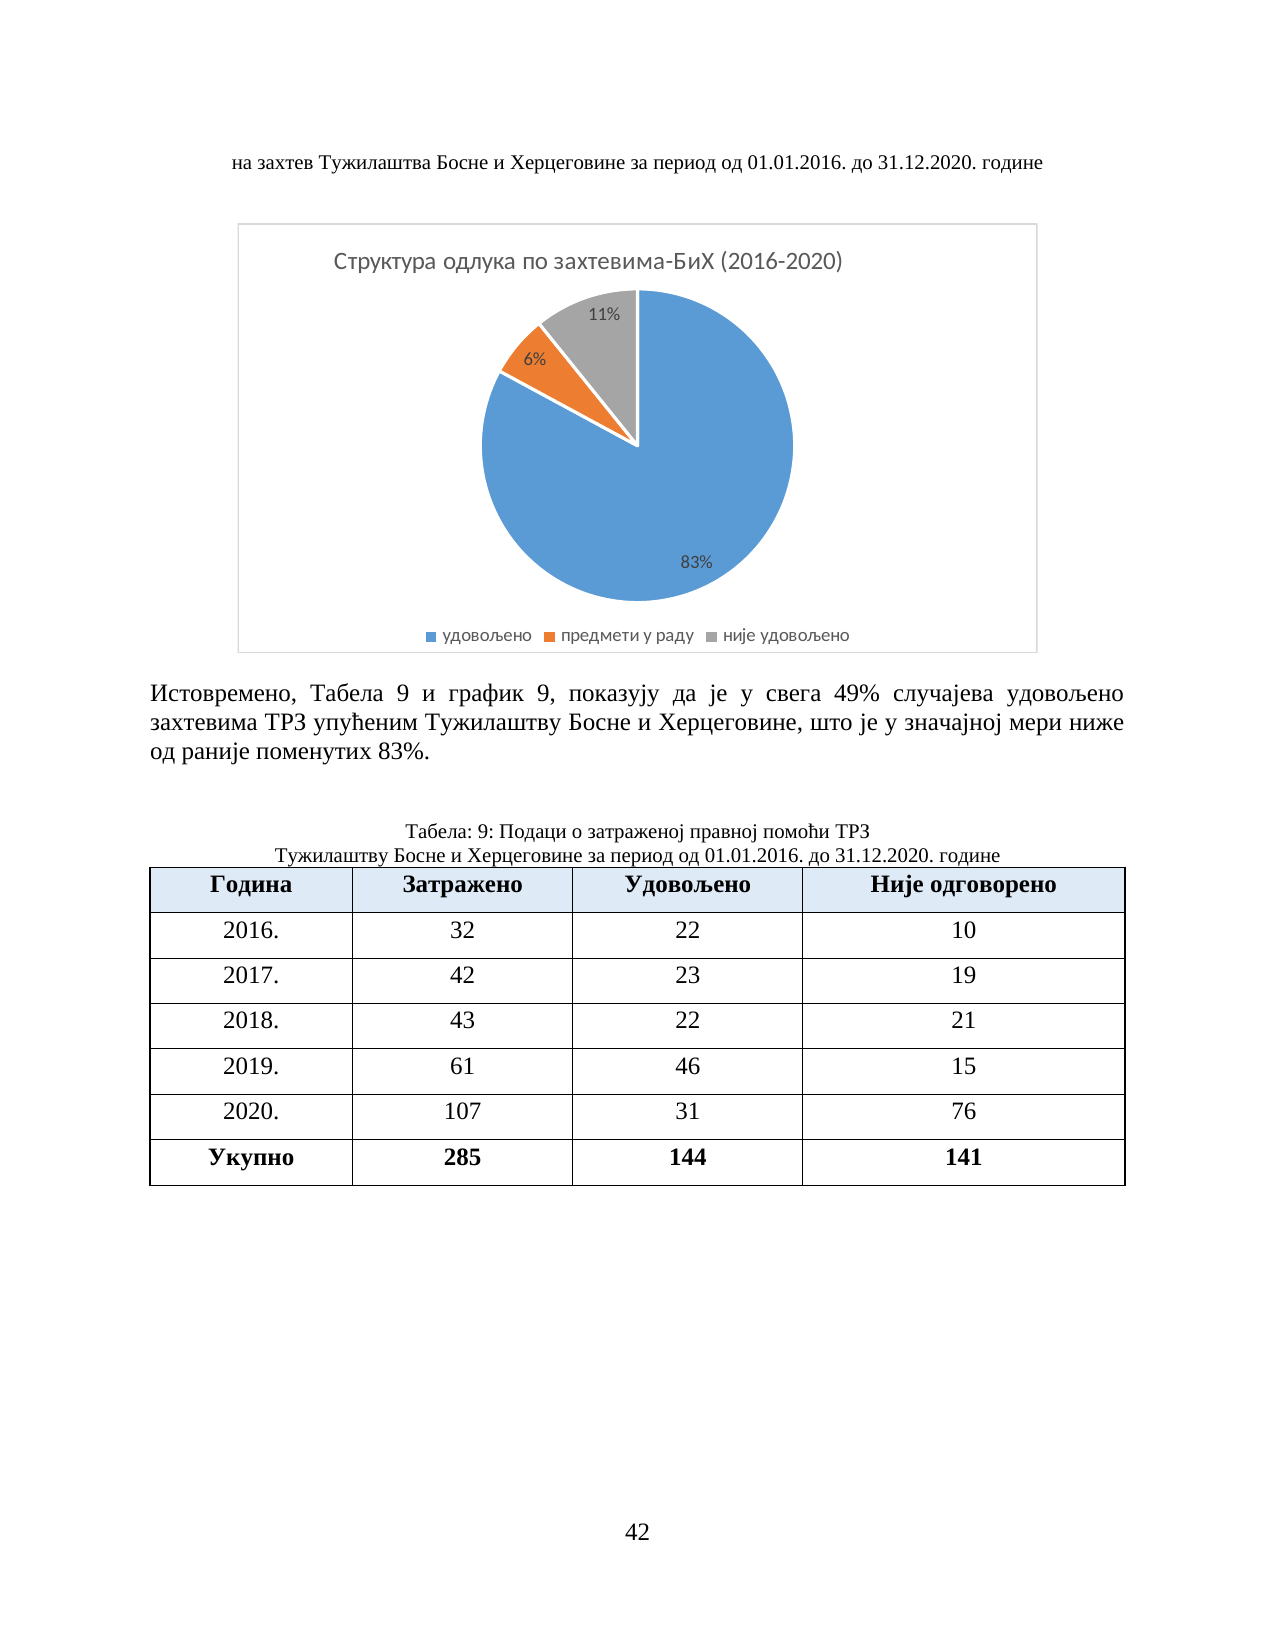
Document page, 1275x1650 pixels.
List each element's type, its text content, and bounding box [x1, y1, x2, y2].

table_cell 10 [803, 913, 1124, 957]
table_cell 22 [573, 913, 802, 957]
table_cell 2018. [151, 1004, 352, 1048]
table_cell 2020. [151, 1095, 352, 1139]
table_cell 2019. [151, 1049, 352, 1094]
text Истовремено, Табела 9 и график 9, показују да је у свега 49% случајева удовољено захтевима ТРЗ упућеним Тужилаштву Босне и Херцеговине, што је у значајној мери ниже од раније поменутих 83%. [150, 678, 1125, 765]
table_cell 19 [803, 959, 1124, 1003]
table_cell 46 [573, 1049, 802, 1094]
table_cell 285 [353, 1140, 572, 1184]
table_cell 2016. [151, 913, 352, 957]
table_header Није одговорено [803, 868, 1124, 912]
text Табела: 9: Подаци о затраженој правној помоћи ТРЗ [150, 818, 1125, 843]
table_cell 144 [573, 1140, 802, 1184]
table_header Година [151, 868, 352, 912]
table_cell 31 [573, 1095, 802, 1139]
table_header Удовољено [573, 868, 802, 912]
table_header Затражено [353, 868, 572, 912]
table_cell 141 [803, 1140, 1124, 1184]
table_cell 23 [573, 959, 802, 1003]
text на захтев Тужилаштва Босне и Херцеговине за период од 01.01.2016. до 31.12.2020. године [150, 150, 1125, 174]
table_cell 76 [803, 1095, 1124, 1139]
table_cell 42 [353, 959, 572, 1003]
table_cell 2017. [151, 959, 352, 1003]
table_cell 21 [803, 1004, 1124, 1048]
table_cell 32 [353, 913, 572, 957]
table_cell 15 [803, 1049, 1124, 1094]
table_cell 22 [573, 1004, 802, 1048]
table_cell Укупно [151, 1140, 352, 1184]
table_cell 107 [353, 1095, 572, 1139]
table_cell 43 [353, 1004, 572, 1048]
text Тужилаштву Босне и Херцеговине за период од 01.01.2016. до 31.12.2020. године [150, 843, 1125, 867]
table_cell 61 [353, 1049, 572, 1094]
